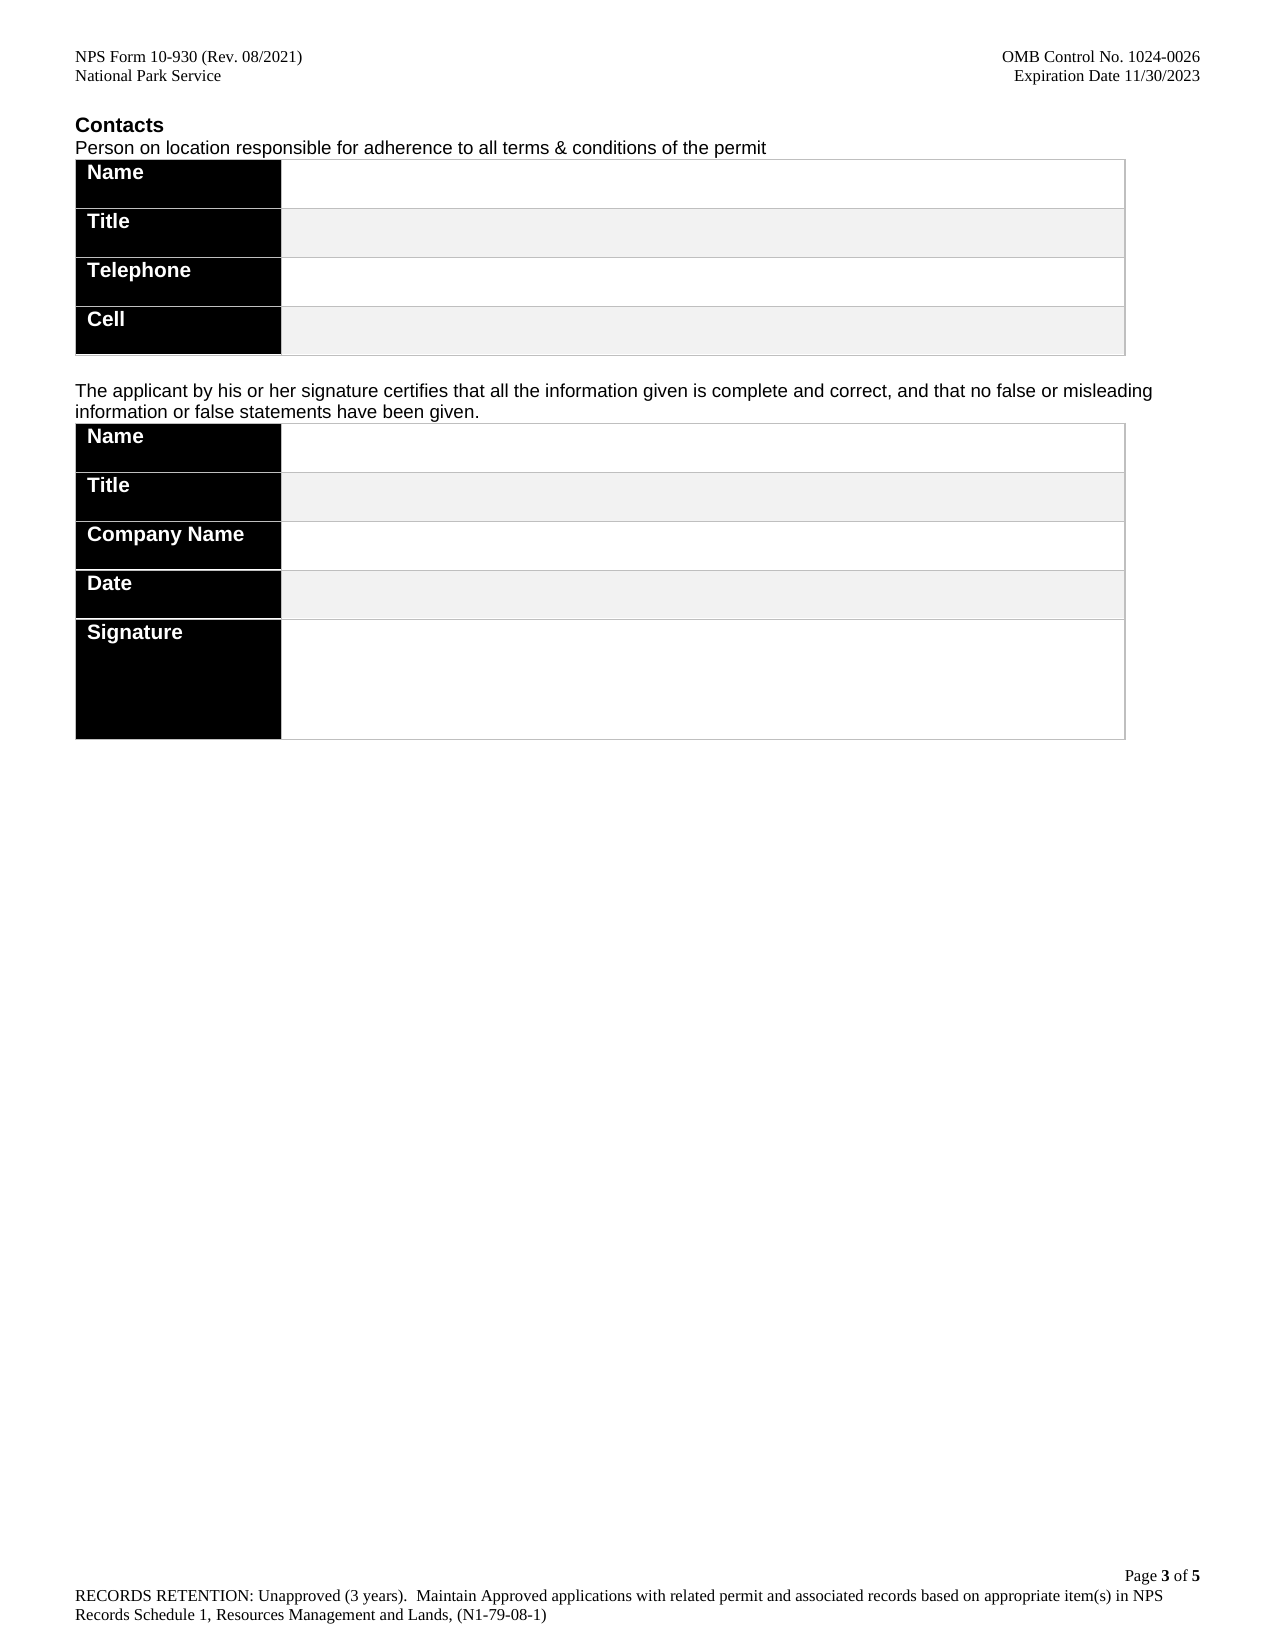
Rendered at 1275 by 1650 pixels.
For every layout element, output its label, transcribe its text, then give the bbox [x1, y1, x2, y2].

table_cell Signature [76, 620, 281, 739]
table_cell Title [76, 473, 281, 521]
table_cell [282, 522, 1124, 569]
table_header [282, 160, 1124, 208]
table_cell Title [76, 209, 281, 257]
table_header Name [76, 160, 281, 208]
table_cell Cell [76, 307, 281, 354]
table_cell [282, 571, 1124, 618]
table_cell [282, 209, 1124, 257]
table_cell Date [76, 571, 281, 618]
subtitle Contacts Person on location responsible for adherence to all terms & conditions of the permit [75, 113, 1200, 159]
table_cell Telephone [76, 258, 281, 306]
table_cell [282, 307, 1124, 354]
table_cell [282, 473, 1124, 521]
table_header Name [76, 424, 281, 472]
text The applicant by his or her signature certifies that all the information given is complete and correct, and that no false or misleading information or false statements have been given. [75, 379, 1200, 423]
table_cell [282, 258, 1124, 306]
table_cell [282, 620, 1124, 739]
table_cell Company Name [76, 522, 281, 569]
table_header [282, 424, 1124, 472]
